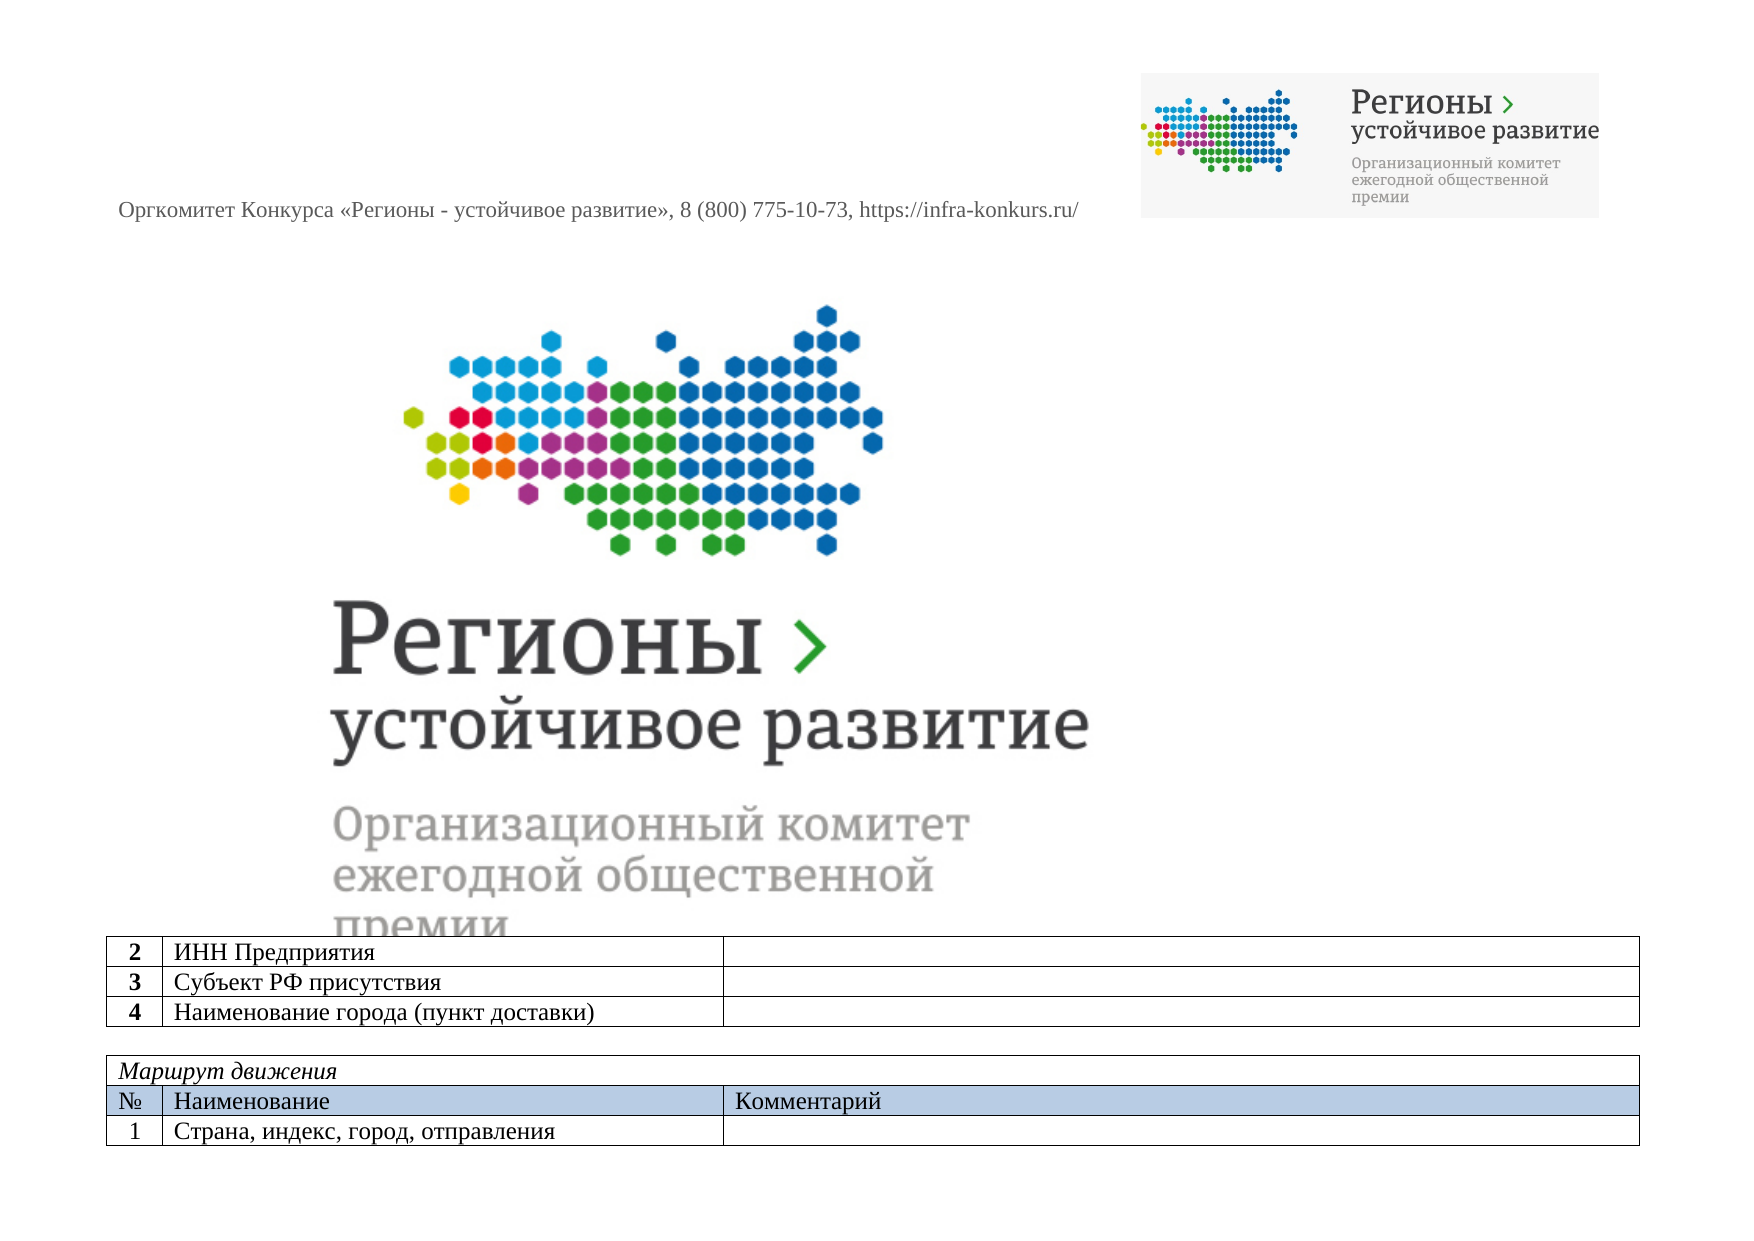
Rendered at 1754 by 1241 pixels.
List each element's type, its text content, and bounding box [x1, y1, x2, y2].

table_cell № [107, 1086, 162, 1115]
table_cell ИНН Предприятия [163, 937, 723, 966]
table_cell 4 [107, 997, 162, 1026]
table_cell [724, 937, 1639, 966]
table_cell [724, 997, 1639, 1026]
picture [1140, 73, 1599, 218]
table_cell Наименование города (пункт доставки) [163, 997, 723, 1026]
picture [118, 222, 1300, 936]
table_cell Наименование [163, 1086, 723, 1115]
table_cell Субъект РФ присутствия [163, 967, 723, 996]
table_cell 1 [107, 1116, 162, 1145]
table_header Маршрут движения [107, 1056, 1639, 1085]
table_cell 3 [107, 967, 162, 996]
table_cell [724, 967, 1639, 996]
table_cell Комментарий [724, 1086, 1639, 1115]
table_cell 2 [107, 937, 162, 966]
table_cell Страна, индекс, город, отправления [163, 1116, 723, 1145]
table_cell [724, 1116, 1639, 1145]
